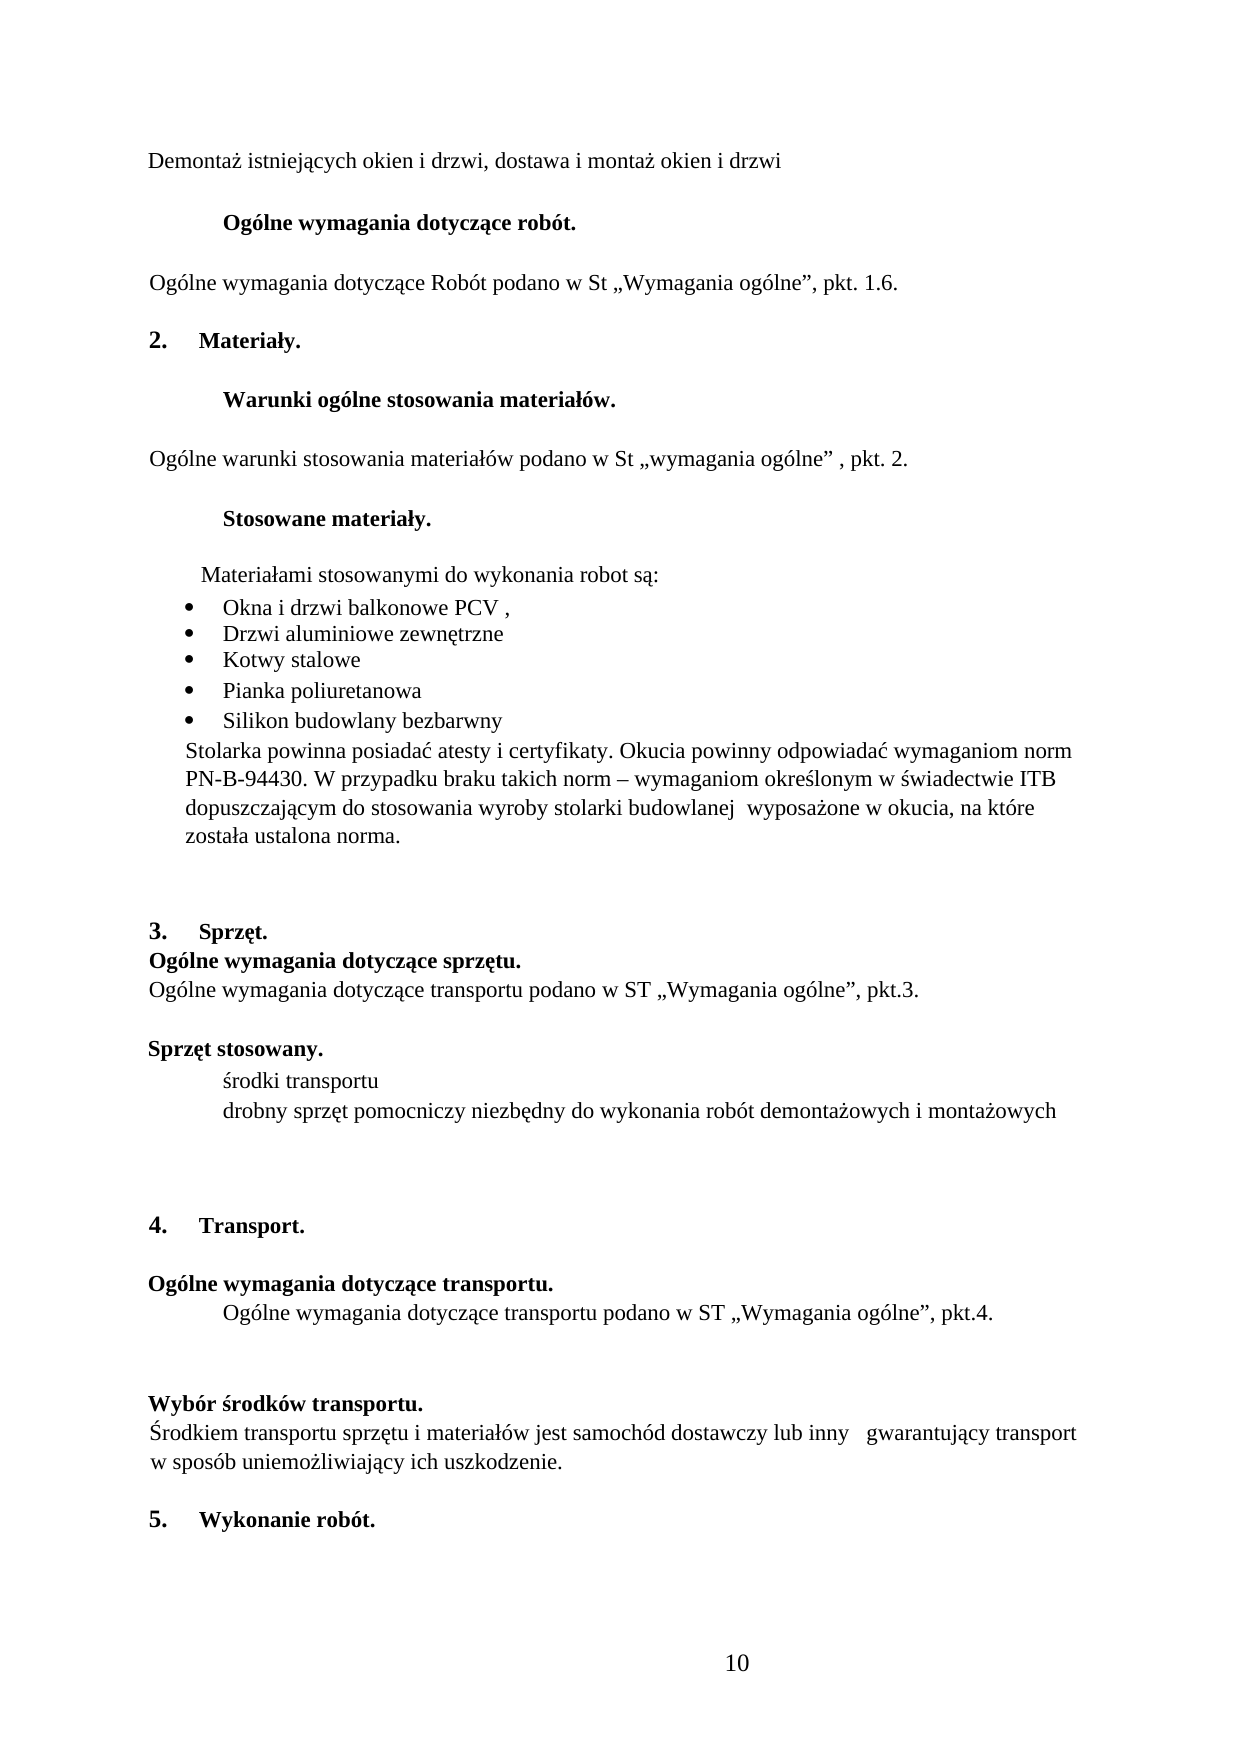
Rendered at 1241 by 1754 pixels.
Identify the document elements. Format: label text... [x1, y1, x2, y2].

text Ogólne warunki stosowania materiałów podano w St „wymagania ogólne” , pkt. 2. [149, 445, 1092, 471]
text Materiałami stosowanymi do wykonania robot są: [149, 561, 1092, 587]
text Ogólne wymagania dotyczące robót. [223, 209, 1067, 235]
text Ogólne wymagania dotyczące Robót podano w St „Wymagania ogólne”, pkt. 1.6. [149, 269, 1092, 296]
text środki transportu [223, 1067, 1092, 1093]
text Stosowane materiały. [223, 505, 1093, 531]
list Kotwy stalowe [185, 646, 1093, 673]
list Drzwi aluminiowe zewnętrzne [185, 620, 1093, 646]
text Środkiem transportu sprzętu i materiałów jest samochód dostawczy lub inny gwarantujący transport w sposób uniemożliwiający ich uszkodzenie. [149, 1419, 1092, 1475]
list Wykonanie robót. [148, 1504, 1093, 1533]
text Warunki ogólne stosowania materiałów. [223, 386, 1093, 412]
text Demontaż istniejących okien i drzwi, dostawa i montaż okien i drzwi [148, 148, 1067, 174]
text Wybór środków transportu. [148, 1390, 1093, 1416]
list Transport. [148, 1210, 1093, 1239]
text Ogólne wymagania dotyczące transportu. [148, 1270, 1093, 1297]
list Pianka poliuretanowa [185, 677, 1093, 703]
text Sprzęt stosowany. [148, 1035, 1093, 1062]
list Okna i drzwi balkonowe PCV , [185, 594, 1093, 620]
list Sprzęt. [148, 916, 1093, 945]
text Stolarka powinna posiadać atesty i certyfikaty. Okucia powinny odpowiadać wymaganiom norm PN-B-94430. W przypadku braku takich norm – wymaganiom określonym w świadectwie ITB dopuszczającym do stosowania wyroby stolarki budowlanej wyposażone w okucia, na które została ustalona norma. [185, 737, 1093, 849]
text Ogólne wymagania dotyczące sprzętu. [148, 947, 1093, 974]
text Ogólne wymagania dotyczące transportu podano w ST „Wymagania ogólne”, pkt.4. [223, 1299, 1092, 1326]
list Silikon budowlany bezbarwny [185, 707, 1093, 733]
text drobny sprzęt pomocniczy niezbędny do wykonania robót demontażowych i montażowych [223, 1097, 1092, 1123]
text Ogólne wymagania dotyczące transportu podano w ST „Wymagania ogólne”, pkt.3. [148, 976, 1092, 1002]
list Materiały. [148, 325, 1093, 354]
